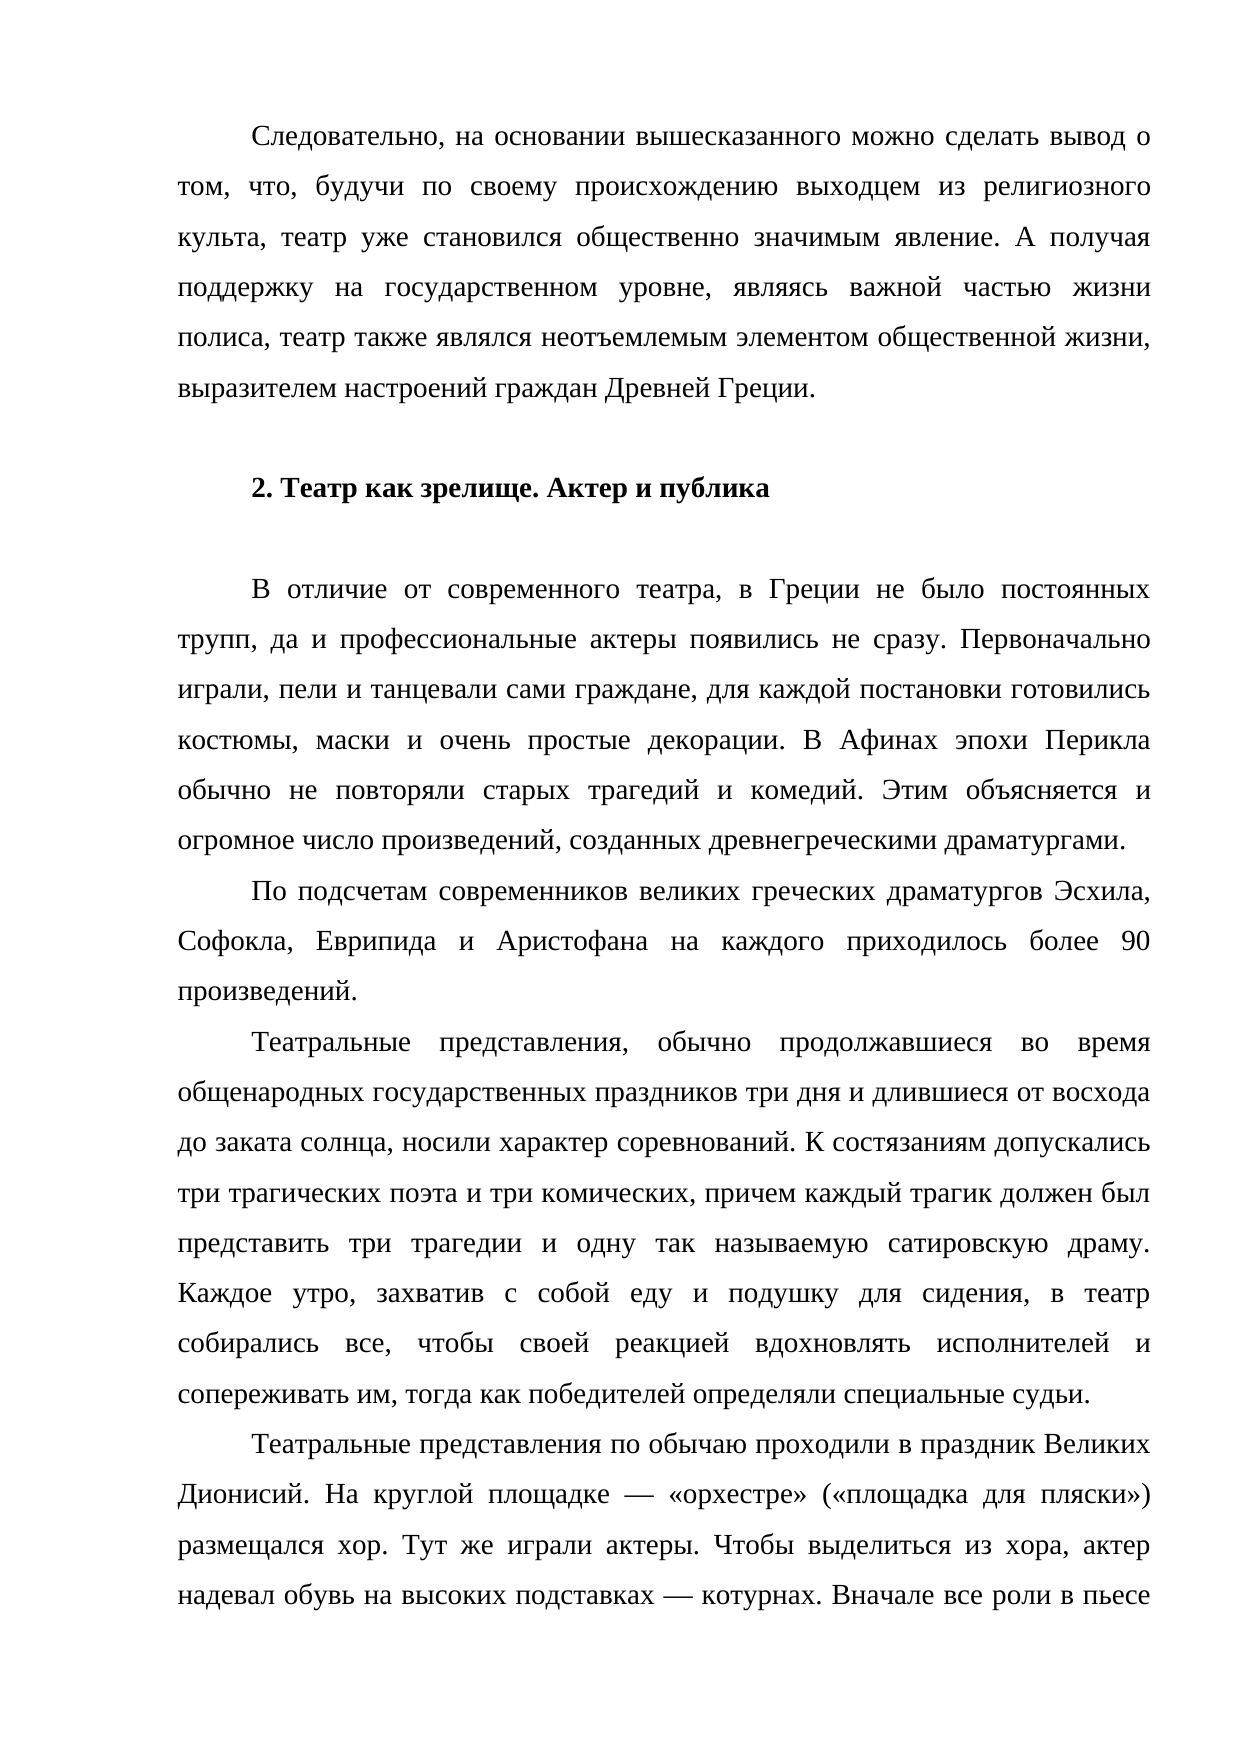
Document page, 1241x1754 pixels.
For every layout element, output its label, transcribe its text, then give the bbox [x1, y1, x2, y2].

text В отличие от современного театра, в Греции не было постоянных трупп, да и профессиональные актеры появились не сразу. Первоначально играли, пели и танцевали сами граждане, для каждой постановки готовились костюмы, маски и очень простые декорации. В Афинах эпохи Перикла обычно не повторяли старых трагедий и комедий. Этим объясняется и огромное число произведений, созданных древнегреческими драматургами. [177, 571, 1152, 856]
text 2. Театр как зрелище. Актер и публика [177, 470, 1152, 504]
text Театральные представления, обычно продолжавшиеся во время общенародных государственных праздников три дня и длившиеся от восхода до заката солнца, носили характер соревнований. К состязаниям допускались три трагических поэта и три комических, причем каждый трагик должен был представить три трагедии и одну так называемую сатировскую драму. Каждое утро, захватив с собой еду и подушку для сидения, в театр собирались все, чтобы своей реакцией вдохновлять исполнителей и сопереживать им, тогда как победителей определяли специальные судьи. [177, 1024, 1152, 1409]
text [177, 1426, 1152, 1611]
text По подсчетам современников великих греческих драматургов Эсхила, Софокла, Еврипида и Аристофана на каждого приходилось более 90 произведений. [177, 873, 1152, 1007]
text Следовательно, на основании вышесказанного можно сделать вывод о том, что, будучи по своему происхождению выходцем из религиозного культа, театр уже становился общественно значимым явление. А получая поддержку на государственном уровне, являясь важной частью жизни полиса, театр также являлся неотъемлемым элементом общественной жизни, выразителем настроений граждан Древней Греции. [177, 118, 1152, 403]
